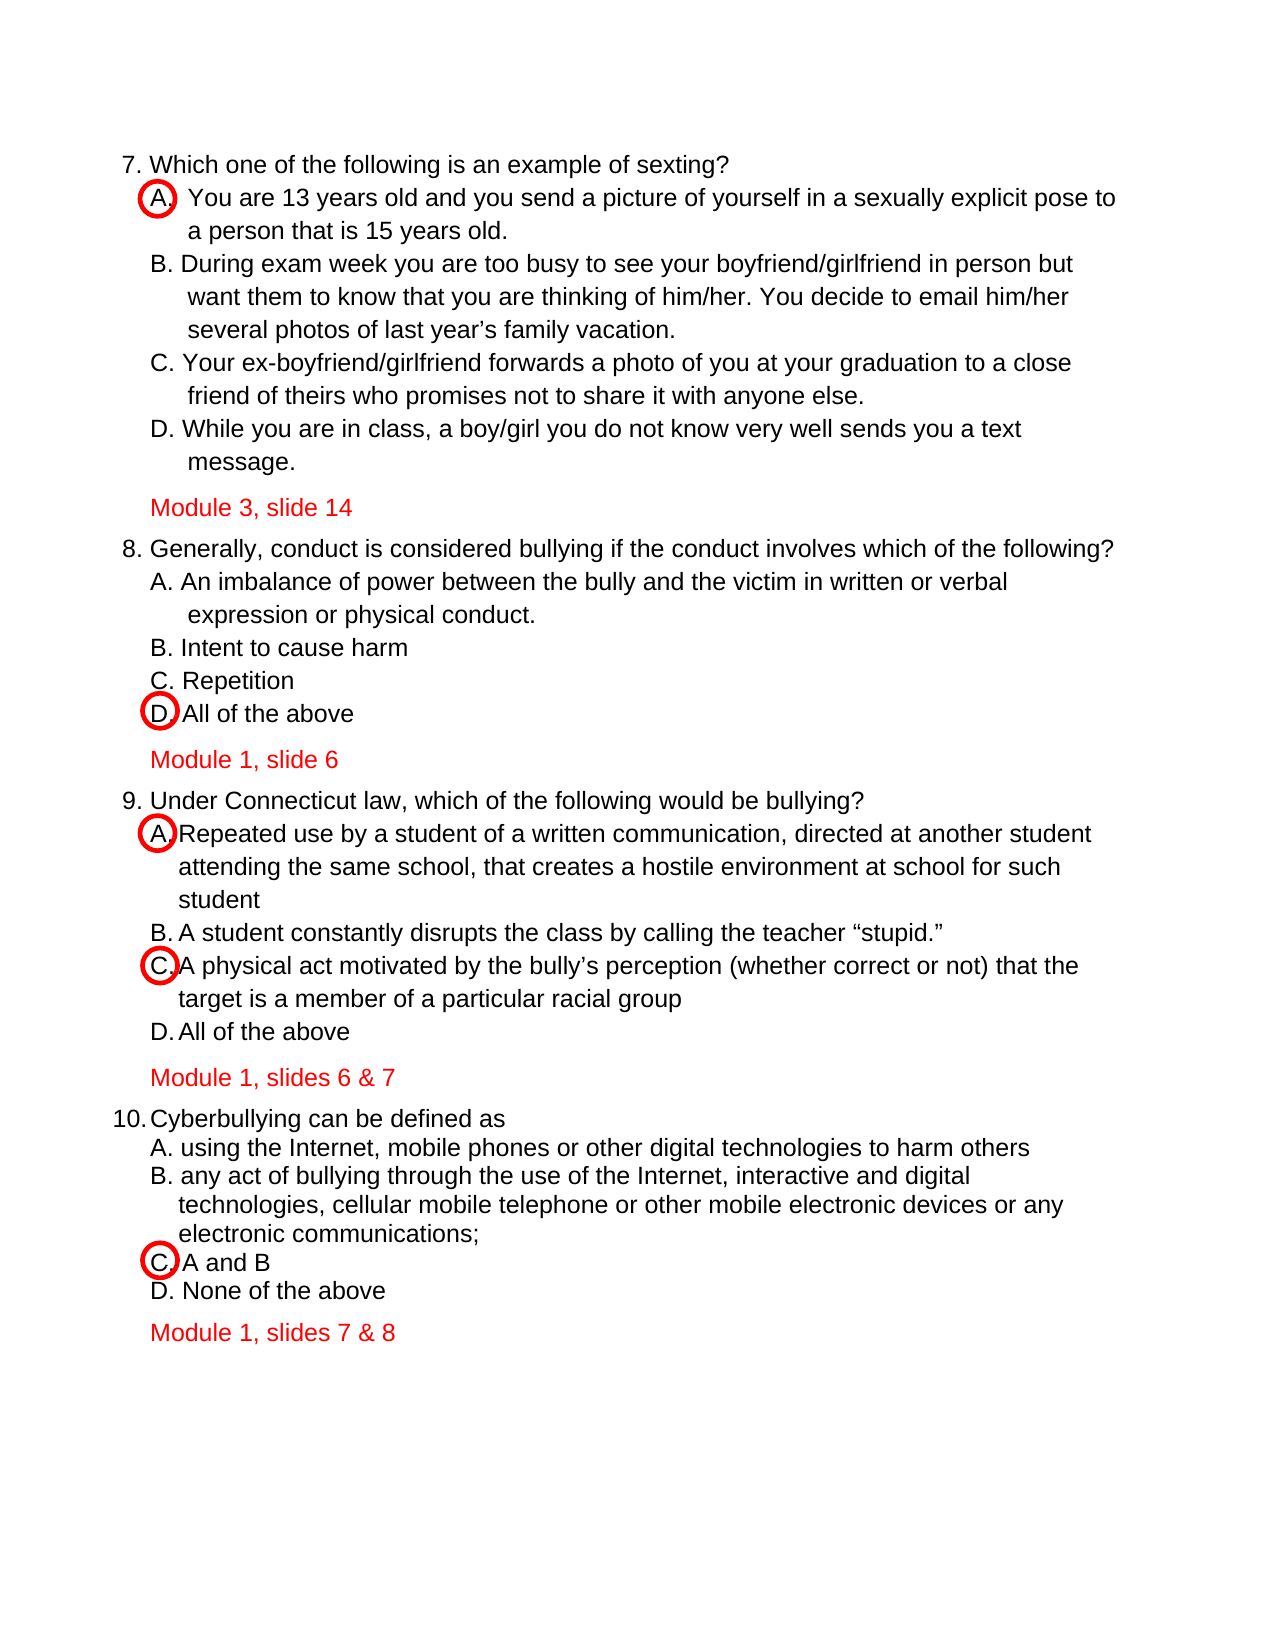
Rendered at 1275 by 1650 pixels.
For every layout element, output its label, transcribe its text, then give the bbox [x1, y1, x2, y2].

list A student constantly disrupts the class by calling the teacher “stupid.” [150, 918, 1125, 947]
list Cyberbullying can be defined as [112, 1104, 1125, 1132]
text D. None of the above [150, 1276, 1125, 1305]
text Module 1, slides 7 & 8 [150, 1317, 1125, 1346]
text Module 3, slide 14 [150, 493, 1125, 521]
list All of the above [150, 1017, 1125, 1046]
text B. any act of bullying through the use of the Internet, interactive and digital technologies, cellular mobile telephone or other mobile electronic devices or any electronic communications; [150, 1161, 1125, 1247]
text C. Repetition [150, 666, 1125, 695]
text 9. Under Connecticut law, which of the following would be bullying? [122, 786, 1125, 814]
text B. Intent to cause harm [150, 633, 1125, 662]
text D. All of the above [172, 699, 1125, 728]
text Module 1, slides 6 & 7 [150, 1062, 1125, 1091]
list A physical act motivated by the bully’s perception (whether correct or not) that the target is a member of a particular racial group [150, 951, 1125, 1013]
list You are 13 years old and you send a picture of yourself in a sexually explicit pose to a person that is 15 years old. [150, 183, 1125, 245]
text 8. Generally, conduct is considered bullying if the conduct involves which of the following? [122, 534, 1125, 563]
text C. A and B [174, 1247, 1125, 1276]
text D. While you are in class, a boy/girl you do not know very well sends you a text message. [150, 414, 1125, 476]
text Module 1, slide 6 [150, 744, 1125, 773]
text C. A and B [150, 1247, 175, 1275]
text C. Your ex-boyfriend/girlfriend forwards a photo of you at your graduation to a close friend of theirs who promises not to share it with anyone else. [150, 348, 1125, 410]
text 7. Which one of the following is an example of sexting? [121, 150, 1125, 179]
text A. An imbalance of power between the bully and the victim in written or verbal expression or physical conduct. [150, 567, 1125, 629]
list Repeated use by a student of a written communication, directed at another student attending the same school, that creates a hostile environment at school for such student [150, 819, 1125, 914]
text A. using the Internet, mobile phones or other digital technologies to harm others [150, 1132, 1125, 1161]
text B. During exam week you are too busy to see your boyfriend/girlfriend in person but want them to know that you are thinking of him/her. You decide to email him/her several photos of last year’s family vacation. [150, 249, 1125, 344]
